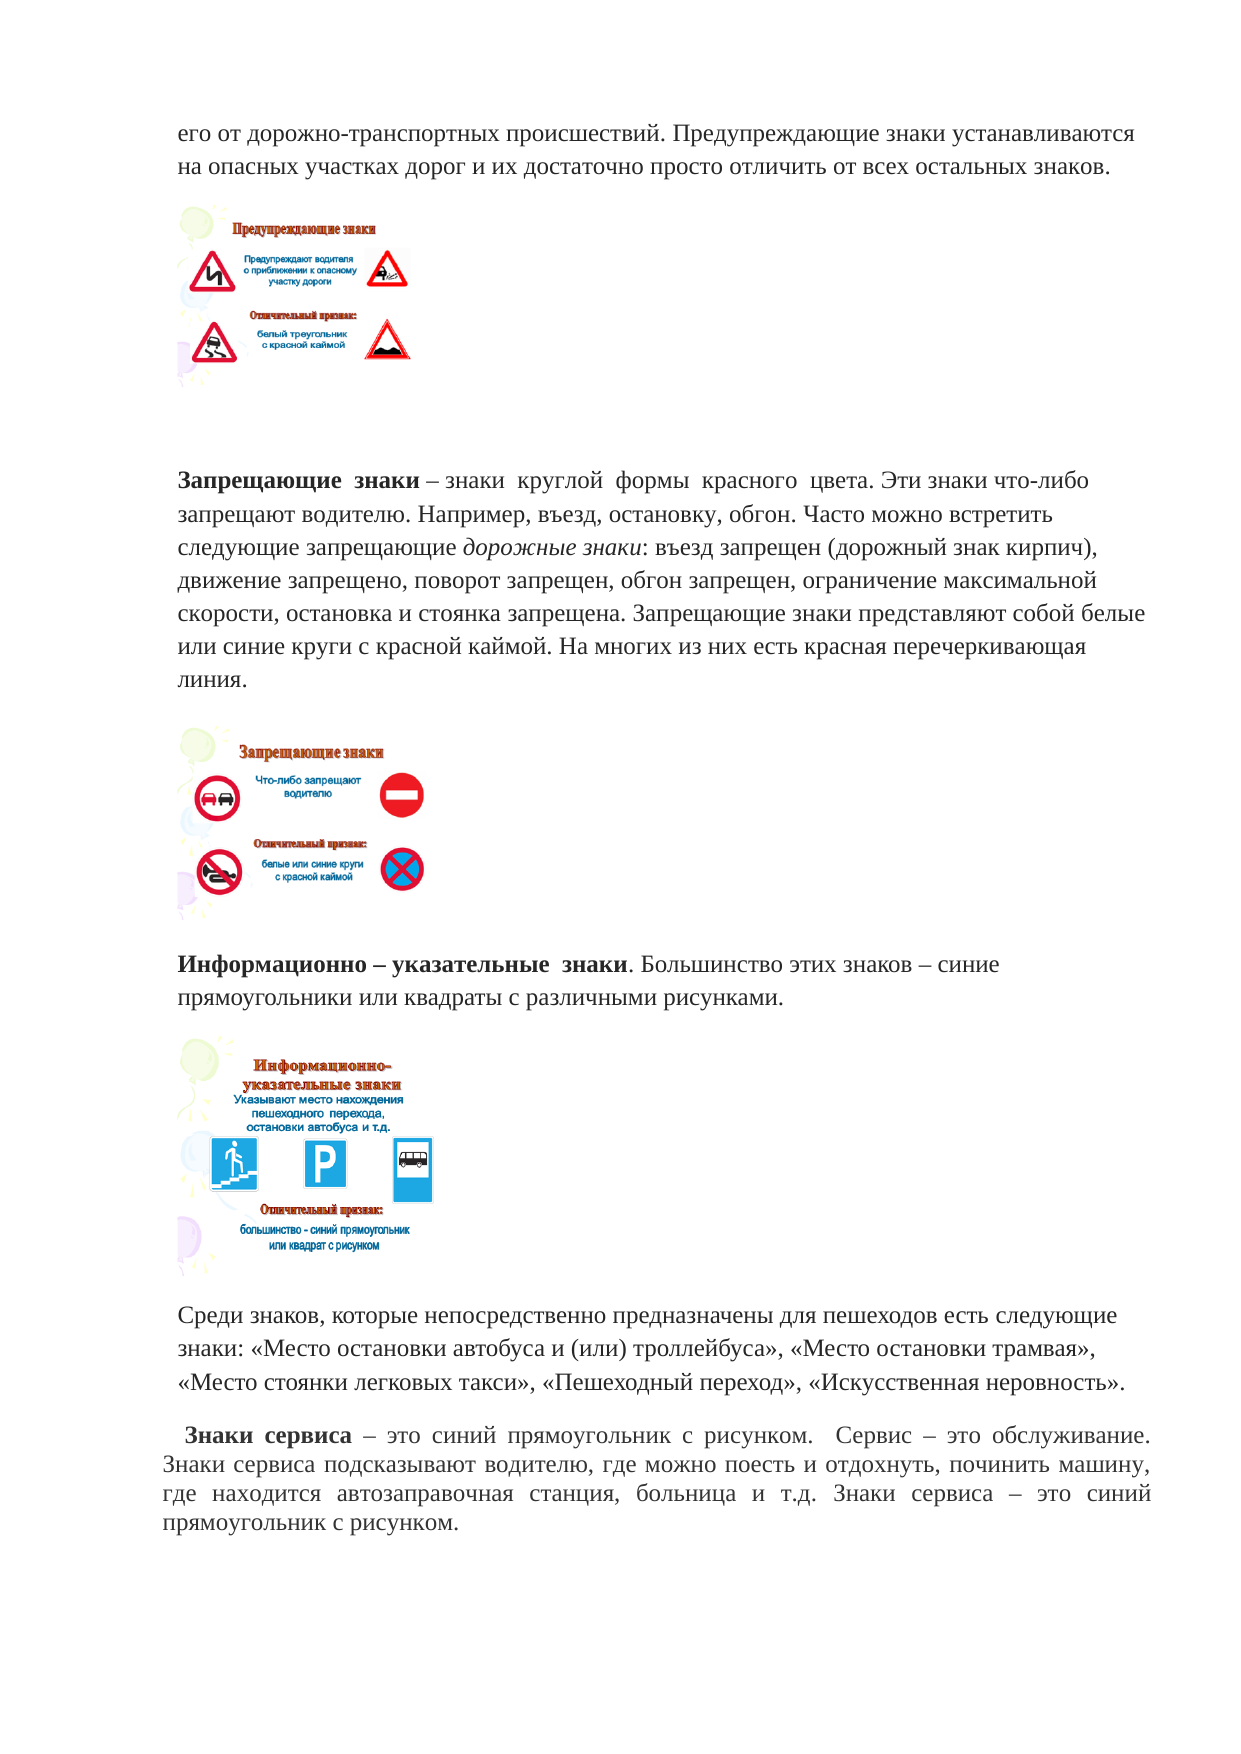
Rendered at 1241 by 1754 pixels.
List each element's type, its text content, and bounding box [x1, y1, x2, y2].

text Информационно – указательные знаки. Большинство этих знаков – синие прямоугольники или квадраты с различными рисунками. [177, 949, 1152, 1011]
text Запрещающие знаки – знаки круглой формы красного цвета. Эти знаки что-либо запрещают водителю. Например, въезд, остановку, обгон. Часто можно встретить следующие запрещающие дорожные знаки: въезд запрещен (дорожный знак кирпич), движение запрещено, поворот запрещен, обгон запрещен, ограничение максимальной скорости, остановка и стоянка запрещена. Запрещающие знаки представляют собой белые или синие круги с красной каймой. На многих из них есть красная перечеркивающая линия. [177, 466, 1152, 692]
text Знаки сервиса – это синий прямоугольник с рисунком. Сервис – это обслуживание. Знаки сервиса подсказывают водителю, где можно поесть и отдохнуть, починить машину, где находится автозаправочная станция, больница и т.д. Знаки сервиса – это синий прямоугольник с рисунком. [162, 1420, 1152, 1535]
text Среди знаков, которые непосредственно предназначены для пешеходов есть следующие знаки: «Место остановки автобуса и (или) троллейбуса», «Место остановки трамвая», «Место стоянки легковых такси», «Пешеходный переход», «Искусственная неровность». [177, 1301, 1152, 1395]
picture [177, 205, 423, 387]
picture [177, 726, 437, 920]
picture [177, 1036, 459, 1276]
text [177, 118, 1152, 180]
